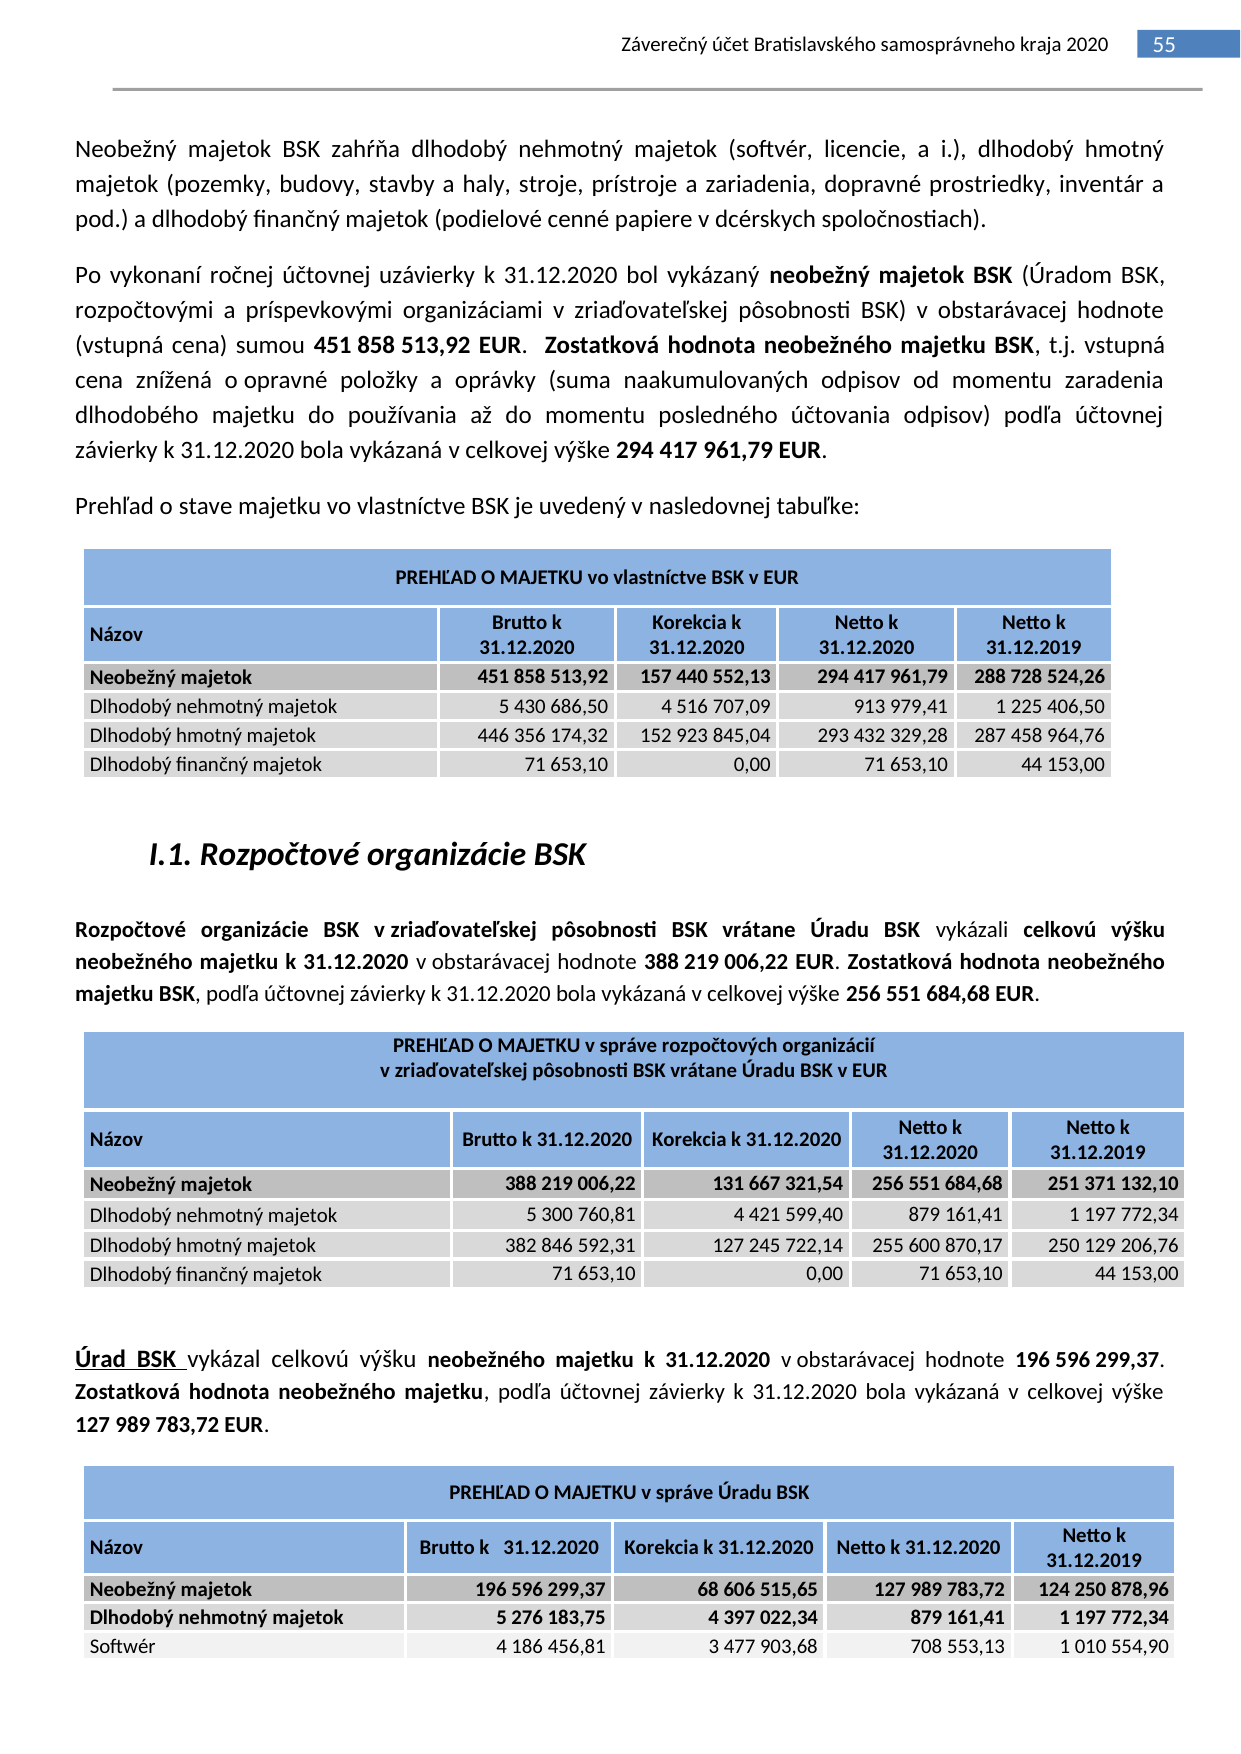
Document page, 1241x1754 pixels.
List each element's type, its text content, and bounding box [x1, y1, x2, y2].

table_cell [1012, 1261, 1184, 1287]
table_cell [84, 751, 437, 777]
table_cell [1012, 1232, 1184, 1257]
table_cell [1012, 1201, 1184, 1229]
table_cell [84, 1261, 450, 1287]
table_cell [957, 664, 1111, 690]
text Neobežný majetok BSK zahŕňa dlhodobý nehmotný majetok (softvér, licencie, a i.), dlhodobý hmotný majetok (pozemky, budovy, stavby a haly, stroje, prístroje a zariadenia, dopravné prostriedky, inventár a pod.) a dlhodobý finančný majetok (podielové cenné papiere v dcérskych spoločnostiach). [75, 134, 1165, 234]
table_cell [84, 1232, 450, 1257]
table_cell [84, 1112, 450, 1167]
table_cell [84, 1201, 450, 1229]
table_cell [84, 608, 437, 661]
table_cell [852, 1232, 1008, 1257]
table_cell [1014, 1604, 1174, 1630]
text Po vykonaní ročnej účtovnej uzávierky k 31.12.2020 bol vykázaný neobežný majetok BSK (Úradom BSK, rozpočtovými a príspevkovými organizáciami v zriaďovateľskej pôsobnosti BSK) v obstarávacej hodnote (vstupná cena) sumou 451 858 513,92 EUR. Zostatková hodnota neobežného majetku BSK, t.j. vstupná cena znížená o opravné položky a oprávky (suma naakumulovaných odpisov od momentu zaradenia dlhodobého majetku do používania až do momentu posledného účtovania odpisov) podľa účtovnej závierky k 31.12.2020 bola vykázaná v celkovej výške 294 417 961,79 EUR. [75, 259, 1165, 465]
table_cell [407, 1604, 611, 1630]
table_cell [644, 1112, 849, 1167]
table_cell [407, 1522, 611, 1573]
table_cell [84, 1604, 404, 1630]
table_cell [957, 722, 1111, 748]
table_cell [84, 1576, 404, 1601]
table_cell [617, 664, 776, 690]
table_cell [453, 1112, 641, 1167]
text Úrad BSK vykázal celkovú výšku neobežného majetku k 31.12.2020 v obstarávacej hodnote 196 596 299,37. Zostatková hodnota neobežného majetku, podľa účtovnej závierky k 31.12.2020 bola vykázaná v celkovej výške 127 989 783,72 EUR. [75, 1343, 1165, 1438]
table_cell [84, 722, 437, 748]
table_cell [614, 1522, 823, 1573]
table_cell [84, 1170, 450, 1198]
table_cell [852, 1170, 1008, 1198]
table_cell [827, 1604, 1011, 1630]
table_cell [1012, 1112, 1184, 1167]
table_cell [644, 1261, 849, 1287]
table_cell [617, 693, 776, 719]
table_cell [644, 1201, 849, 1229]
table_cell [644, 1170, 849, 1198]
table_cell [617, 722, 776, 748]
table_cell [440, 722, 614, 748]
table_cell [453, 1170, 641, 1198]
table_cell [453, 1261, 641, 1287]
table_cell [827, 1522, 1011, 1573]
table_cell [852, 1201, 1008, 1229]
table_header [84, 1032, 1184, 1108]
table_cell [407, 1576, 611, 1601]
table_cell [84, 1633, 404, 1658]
text Prehľad o stave majetku vo vlastníctve BSK je uvedený v nasledovnej tabuľke: [75, 490, 1165, 521]
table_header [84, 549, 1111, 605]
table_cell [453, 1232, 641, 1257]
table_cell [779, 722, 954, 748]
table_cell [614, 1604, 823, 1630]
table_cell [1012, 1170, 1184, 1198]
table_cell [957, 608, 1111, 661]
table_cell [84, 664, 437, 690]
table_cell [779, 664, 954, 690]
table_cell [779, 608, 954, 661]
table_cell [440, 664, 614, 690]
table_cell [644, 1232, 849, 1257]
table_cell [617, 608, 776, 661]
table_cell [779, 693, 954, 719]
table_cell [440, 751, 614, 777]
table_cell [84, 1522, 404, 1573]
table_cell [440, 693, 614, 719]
text Rozpočtové organizácie BSK v zriaďovateľskej pôsobnosti BSK vrátane Úradu BSK vykázali celkovú výšku neobežného majetku k 31.12.2020 v obstarávacej hodnote 388 219 006,22 EUR. Zostatková hodnota neobežného majetku BSK, podľa účtovnej závierky k 31.12.2020 bola vykázaná v celkovej výške 256 551 684,68 EUR. [75, 915, 1165, 1007]
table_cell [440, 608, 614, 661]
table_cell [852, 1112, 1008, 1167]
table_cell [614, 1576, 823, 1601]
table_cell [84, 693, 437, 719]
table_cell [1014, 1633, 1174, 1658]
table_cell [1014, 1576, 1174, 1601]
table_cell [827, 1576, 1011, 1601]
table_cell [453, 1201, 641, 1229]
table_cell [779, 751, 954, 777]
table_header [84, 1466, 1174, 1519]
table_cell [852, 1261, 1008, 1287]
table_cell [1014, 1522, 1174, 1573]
text I.1. Rozpočtové organizácie BSK [112, 833, 1165, 874]
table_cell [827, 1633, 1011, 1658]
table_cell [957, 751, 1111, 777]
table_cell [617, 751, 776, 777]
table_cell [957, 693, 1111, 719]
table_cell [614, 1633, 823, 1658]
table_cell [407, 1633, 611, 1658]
